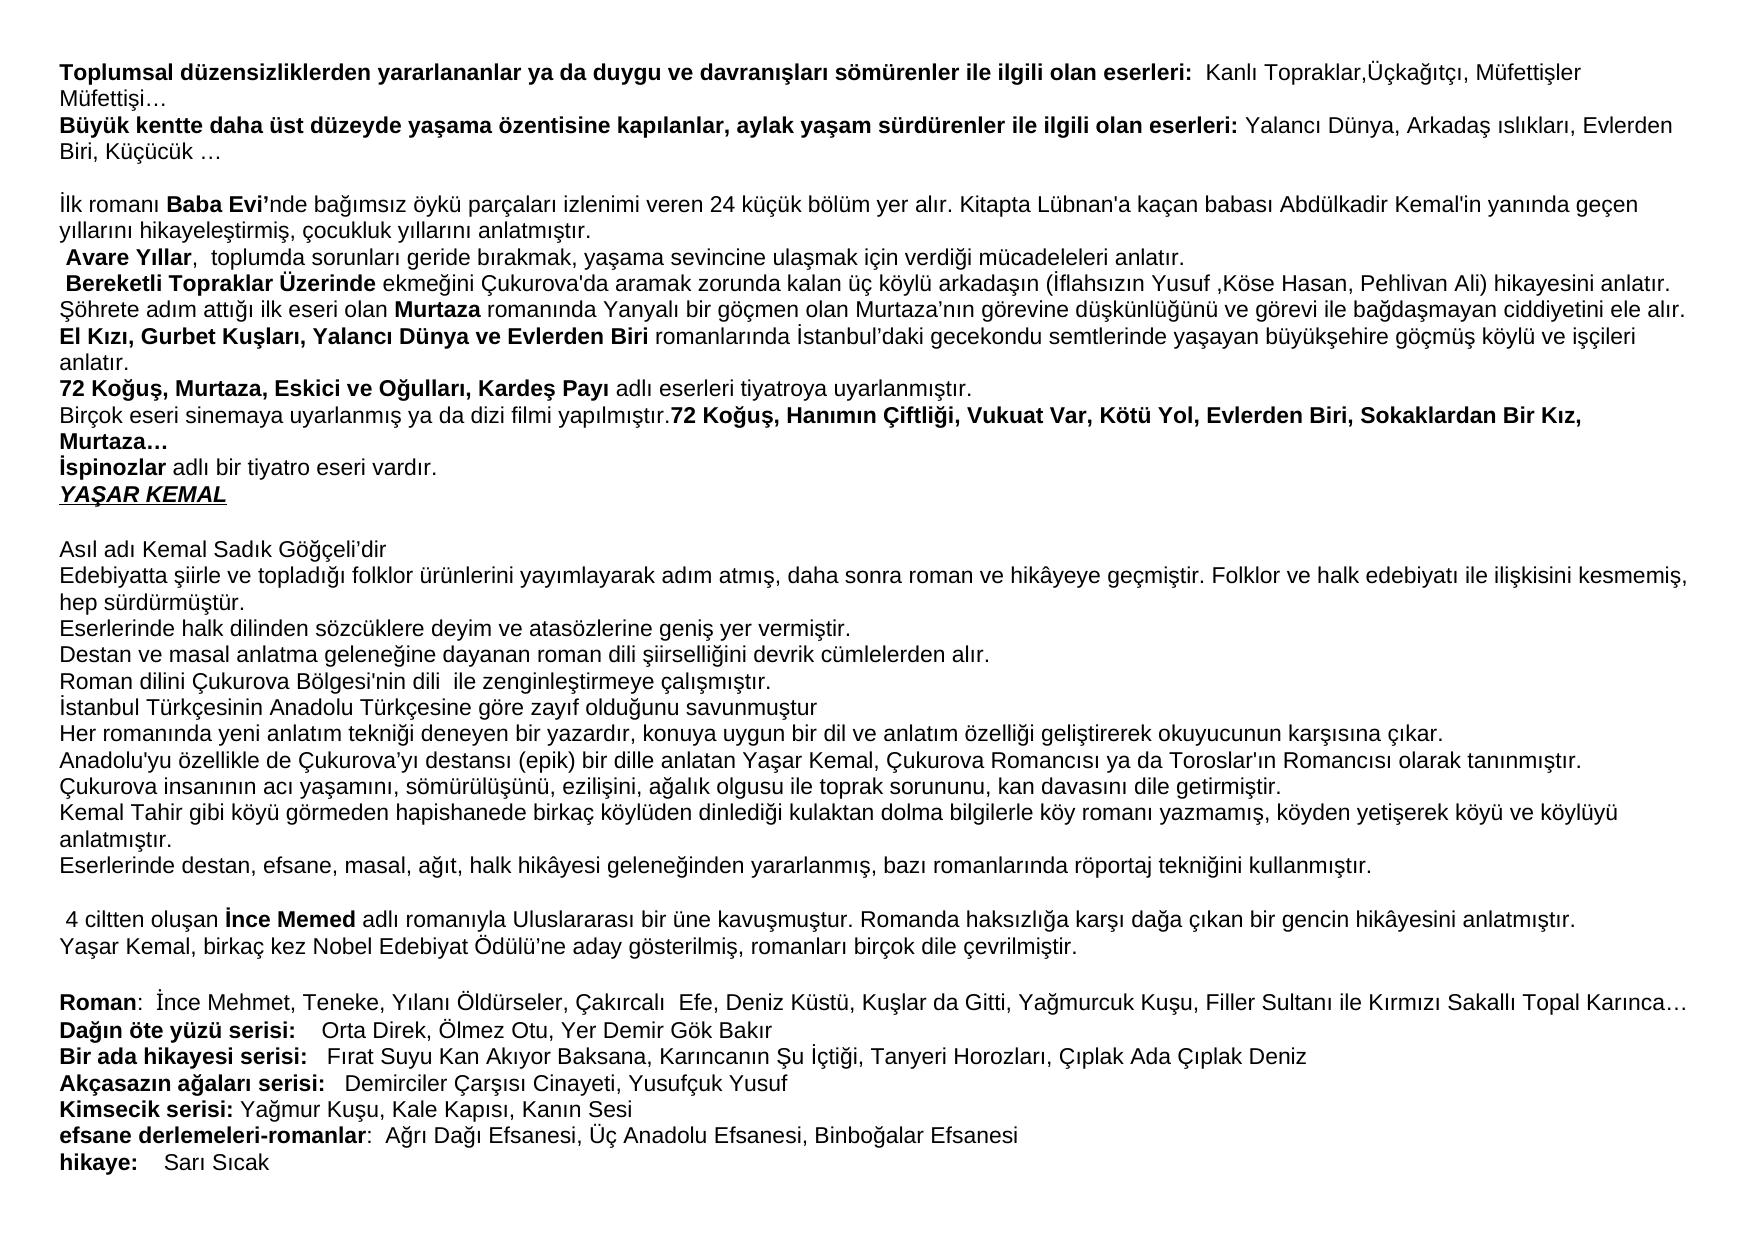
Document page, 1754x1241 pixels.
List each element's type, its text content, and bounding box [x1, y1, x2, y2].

text Toplumsal düzensizliklerden yararlananlar ya da duygu ve davranışları sömürenler ile ilgili olan eserleri: Kanlı Topraklar,Üçkağıtçı, Müfettişler Müfettişi… [59, 59, 1695, 112]
text Avare Yıllar, toplumda sorunları geride bırakmak, yaşama sevincine ulaşmak için verdiği mücadeleleri anlatır. [59, 243, 1695, 270]
text Roman dilini Çukurova Bölgesi'nin dili ile zenginleştirmeye çalışmıştır. [59, 668, 1695, 694]
text İspinozlar adlı bir tiyatro eseri vardır. [59, 454, 1695, 481]
text İstanbul Türkçesinin Anadolu Türkçesine göre zayıf olduğunu savunmuştur [59, 694, 1695, 720]
text hikaye: Sarı Sıcak [59, 1148, 1695, 1175]
text Kimsecik serisi: Yağmur Kuşu, Kale Kapısı, Kanın Sesi [59, 1096, 1695, 1122]
text Şöhrete adım attığı ilk eseri olan Murtaza romanında Yanyalı bir göçmen olan Murtaza’nın görevine düşkünlüğünü ve görevi ile bağdaşmayan ciddiyetini ele alır. [59, 296, 1695, 323]
text Büyük kentte daha üst düzeyde yaşama özentisine kapılanlar, aylak yaşam sürdürenler ile ilgili olan eserleri: Yalancı Dünya, Arkadaş ıslıkları, Evlerden Biri, Küçücük … [59, 112, 1695, 164]
text Bereketli Topraklar Üzerinde ekmeğini Çukurova'da aramak zorunda kalan üç köylü arkadaşın (İflahsızın Yusuf ,Köse Hasan, Pehlivan Ali) hikayesini anlatır. [59, 270, 1695, 296]
text Asıl adı Kemal Sadık Göğçeli’dir [59, 536, 1695, 562]
text Edebiyatta şiirle ve topladığı folklor ürünlerini yayımlayarak adım atmış, daha sonra roman ve hikâyeye geçmiştir. Folklor ve halk edebiyatı ile ilişkisini kesmemiş, hep sürdürmüştür. [59, 562, 1695, 615]
text Kemal Tahir gibi köyü görmeden hapishanede birkaç köylüden dinlediği kulaktan dolma bilgilerle köy romanı yazmamış, köyden yetişerek köyü ve köylüyü anlatmıştır. [59, 799, 1695, 852]
text efsane derlemeleri-romanlar: Ağrı Dağı Efsanesi, Üç Anadolu Efsanesi, Binboğalar Efsanesi [59, 1122, 1695, 1148]
text Destan ve masal anlatma geleneğine dayanan roman dili şiirselliğini devrik cümlelerden alır. [59, 641, 1695, 668]
text İlk romanı Baba Evi’nde bağımsız öykü parçaları izlenimi veren 24 küçük bölüm yer alır. Kitapta Lübnan'a kaçan babası Abdülkadir Kemal'in yanında geçen yıllarını hikayeleştirmiş, çocukluk yıllarını anlatmıştır. [59, 191, 1695, 243]
text Dağın öte yüzü serisi: Orta Direk, Ölmez Otu, Yer Demir Gök Bakır [59, 1017, 1695, 1043]
text Her romanında yeni anlatım tekniği deneyen bir yazardır, konuya uygun bir dil ve anlatım özelliği geliştirerek okuyucunun karşısına çıkar. [59, 720, 1695, 747]
text 72 Koğuş, Murtaza, Eskici ve Oğulları, Kardeş Payı adlı eserleri tiyatroya uyarlanmıştır. [59, 375, 1695, 402]
text Bir ada hikayesi serisi: Fırat Suyu Kan Akıyor Baksana, Karıncanın Şu İçtiği, Tanyeri Horozları, Çıplak Ada Çıplak Deniz [59, 1043, 1695, 1069]
text Çukurova insanının acı yaşamını, sömürülüşünü, ezilişini, ağalık olgusu ile toprak sorununu, kan davasını dile getirmiştir. [59, 773, 1695, 799]
text Akçasazın ağaları serisi: Demirciler Çarşısı Cinayeti, Yusufçuk Yusuf [59, 1069, 1695, 1096]
text Eserlerinde halk dilinden sözcüklere deyim ve atasözlerine geniş yer vermiştir. [59, 615, 1695, 641]
text Anadolu'yu özellikle de Çukurova’yı destansı (epik) bir dille anlatan Yaşar Kemal, Çukurova Romancısı ya da Toroslar'ın Romancısı olarak tanınmıştır. [59, 747, 1695, 773]
text Birçok eseri sinemaya uyarlanmış ya da dizi filmi yapılmıştır.72 Koğuş, Hanımın Çiftliği, Vukuat Var, Kötü Yol, Evlerden Biri, Sokaklardan Bir Kız, Murtaza… [59, 402, 1695, 454]
text Eserlerinde destan, efsane, masal, ağıt, halk hikâyesi geleneğinden yararlanmış, bazı romanlarında röportaj tekniğini kullanmıştır. [59, 852, 1695, 878]
text Roman: İnce Mehmet, Teneke, Yılanı Öldürseler, Çakırcalı Efe, Deniz Küstü, Kuşlar da Gitti, Yağmurcuk Kuşu, Filler Sultanı ile Kırmızı Sakallı Topal Karınca… [59, 986, 1695, 1017]
text El Kızı, Gurbet Kuşları, Yalancı Dünya ve Evlerden Biri romanlarında İstanbul’daki gecekondu semtlerinde yaşayan büyükşehire göçmüş köylü ve işçileri anlatır. [59, 323, 1695, 375]
text Yaşar Kemal, birkaç kez Nobel Edebiyat Ödülü’ne aday gösterilmiş, romanları birçok dile çevrilmiştir. [59, 933, 1695, 959]
text 4 ciltten oluşan İnce Memed adlı romanıyla Uluslararası bir üne kavuşmuştur. Romanda haksızlığa karşı dağa çıkan bir gencin hikâyesini anlatmıştır. [59, 906, 1695, 933]
text YAŞAR KEMAL [59, 481, 1695, 507]
